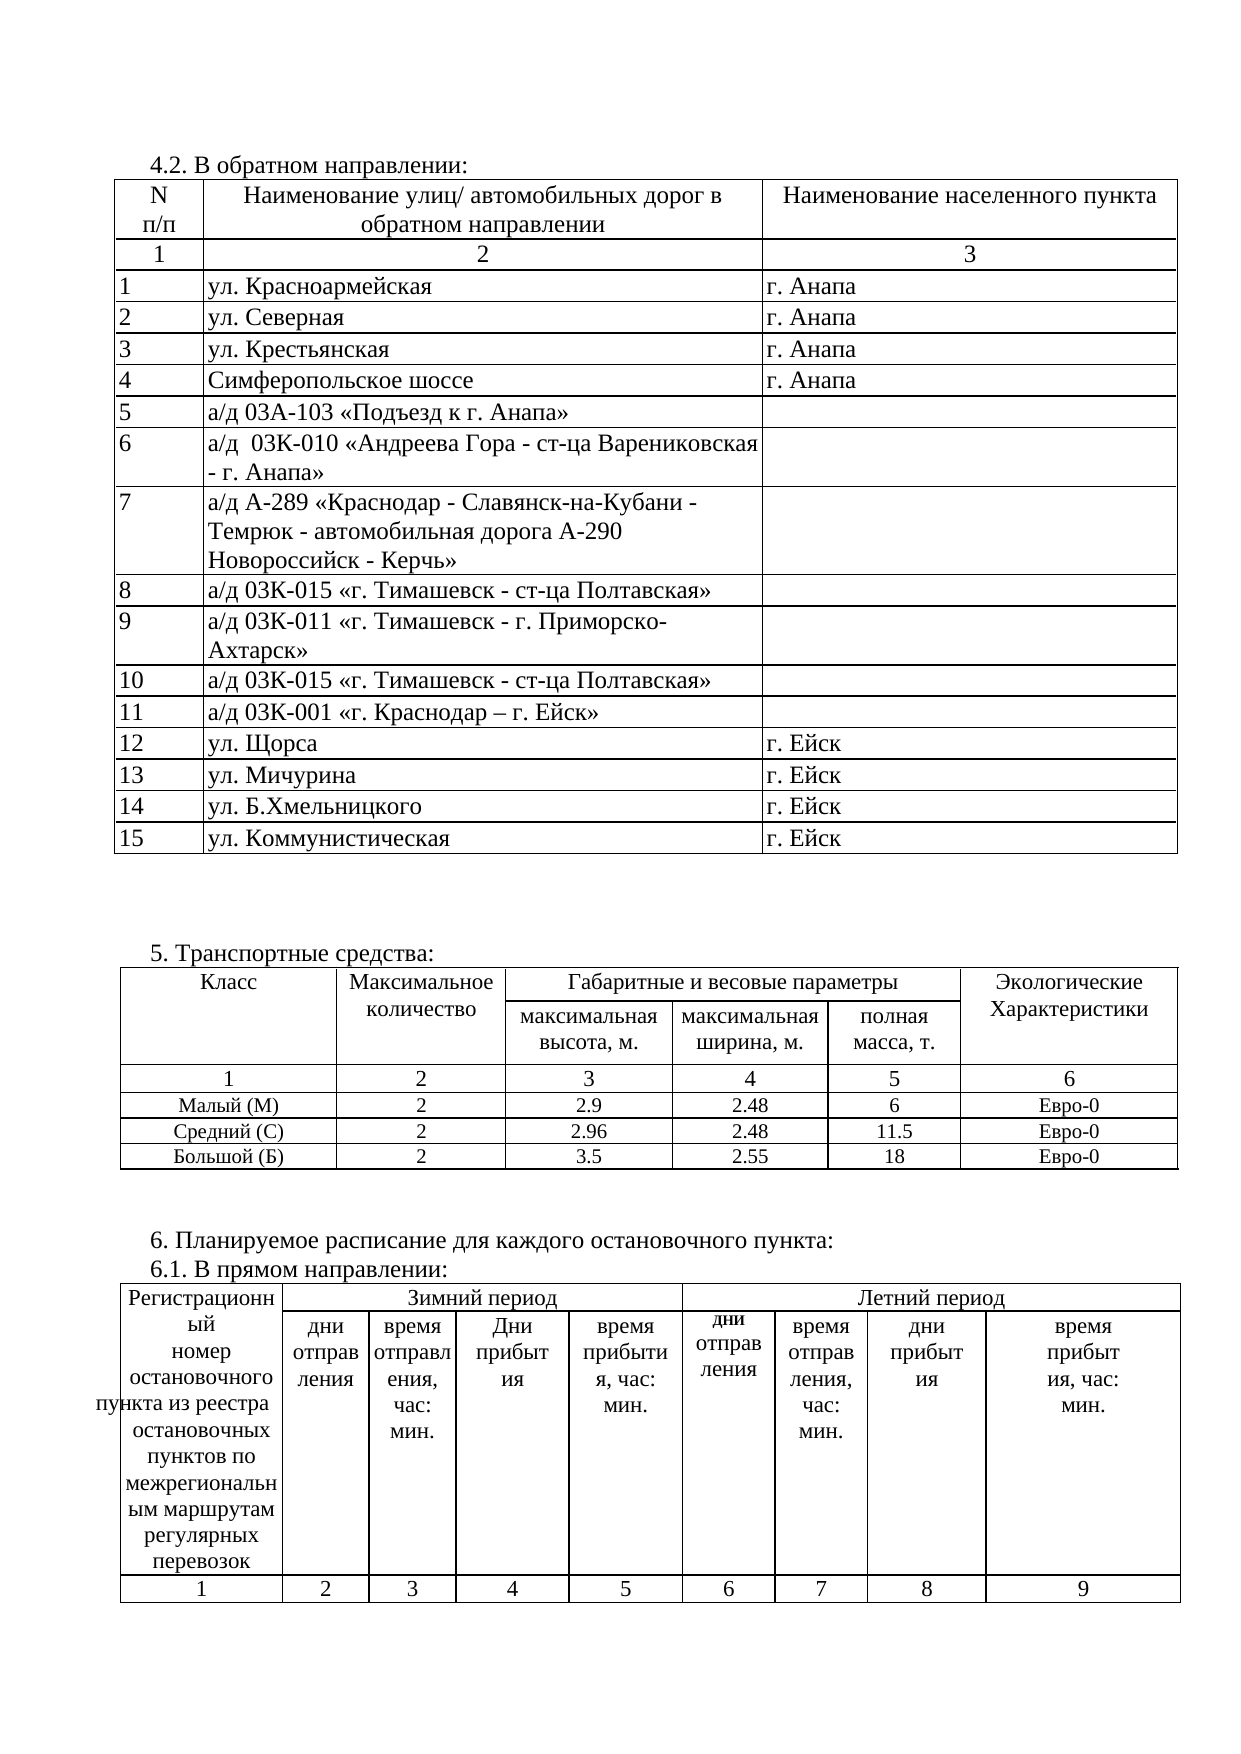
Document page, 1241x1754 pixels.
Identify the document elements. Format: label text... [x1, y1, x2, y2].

table_cell г. Анапа [763, 301, 1177, 332]
table_cell ул. Красноармейская [204, 271, 762, 301]
table_cell время отправл ения, час: мин. [370, 1312, 455, 1574]
table_cell 7 [776, 1576, 867, 1602]
table_cell дни отправ ления [283, 1312, 368, 1574]
table_cell 12 [115, 728, 203, 758]
table_header Максимальное количество [337, 968, 505, 1063]
table_cell 6 [961, 1065, 1177, 1091]
table_cell 8 [115, 575, 203, 605]
table_cell 5 [570, 1576, 682, 1602]
table_cell а/д 03К-015 «г. Тимашевск - ст-ца Полтавская» [204, 575, 762, 605]
table_cell 1 [121, 1576, 282, 1602]
table_cell 2 [337, 1093, 505, 1117]
table_header Габаритные и весовые параметры [506, 968, 960, 1000]
table_cell 9 [987, 1576, 1180, 1602]
table_cell 13 [115, 759, 203, 790]
table_cell а/д 03К-011 «г. Тимашевск - г. Приморско-Ахтарск» [204, 607, 762, 664]
table_cell дни прибыт ия [868, 1312, 985, 1574]
table_cell [763, 695, 1177, 727]
table_cell время прибыти я, час: мин. [570, 1312, 682, 1574]
table_cell Дни прибыт ия [457, 1312, 568, 1574]
table_cell 14 [115, 791, 203, 821]
table_cell полная масса, т. [829, 1002, 960, 1063]
table_cell ул. Северная [204, 302, 762, 332]
table_cell 5 [829, 1065, 960, 1091]
table_header Зимний период [283, 1284, 682, 1310]
table_cell 15 [115, 822, 203, 853]
table_cell а/д 03К-001 «г. Краснодар – г. Ейск» [204, 697, 762, 727]
table_cell ул. Б.Хмельницкого [204, 791, 762, 821]
text 6. Планируемое расписание для каждого остановочного пункта: [150, 1225, 1090, 1254]
table_cell ул. Крестьянская [204, 334, 762, 364]
table_cell 2 [337, 1119, 505, 1143]
table_cell 2.48 [673, 1093, 827, 1117]
table_cell [763, 427, 1177, 486]
table_cell [763, 574, 1177, 605]
table_cell максимальная высота, м. [506, 1002, 672, 1063]
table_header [121, 1284, 282, 1574]
table_cell а/д 03К-015 «г. Тимашевск - ст-ца Полтавская» [204, 666, 762, 695]
table_cell г. Анапа [763, 332, 1177, 364]
text 6.1. В прямом направлении: [150, 1254, 1090, 1282]
table_cell 7 [115, 487, 203, 573]
table_cell 2.48 [673, 1119, 827, 1143]
table_cell 11 [115, 696, 203, 727]
table_cell г. Ейск [763, 727, 1177, 758]
table_cell ул. Щорса [204, 728, 762, 758]
table_cell Малый (М) [121, 1093, 336, 1117]
table_cell 3.5 [506, 1144, 672, 1168]
table_cell ул. Мичурина [204, 760, 762, 790]
table_cell 10 [115, 665, 203, 695]
table_cell 9 [115, 606, 203, 664]
table_cell 1 [121, 1065, 336, 1091]
table_cell 11.5 [829, 1119, 960, 1143]
table_header Наименование улиц/ автомобильных дорог в обратном направлении [204, 180, 762, 238]
text 4.2. В обратном направлении: [150, 150, 1090, 179]
table_cell а/д 03А-103 «Подъезд к г. Анапа» [204, 397, 762, 427]
table_cell 6 [115, 428, 203, 486]
table_cell 2.55 [673, 1144, 827, 1168]
table_cell Симферопольское шоссе [204, 365, 762, 395]
table_cell 2 [337, 1144, 505, 1168]
table_cell максимальная ширина, м. [673, 1002, 827, 1063]
table_cell 2 [204, 240, 762, 269]
table_cell [763, 486, 1177, 573]
table_cell г. Ейск [763, 790, 1177, 821]
table_cell 3 [763, 238, 1177, 269]
table_header Экологические Характеристики [961, 968, 1177, 1063]
table_header Класс [121, 968, 336, 1063]
table_cell 3 [115, 333, 203, 364]
table_header Наименование населенного пункта [763, 180, 1177, 238]
table_cell 18 [829, 1144, 960, 1168]
table_cell 2.96 [506, 1119, 672, 1143]
table_cell ДНИ отправ ления [683, 1312, 774, 1574]
table_cell а/д А-289 «Краснодар - Славянск-на-Кубани - Темрюк - автомобильная дорога А-290 Новороссийск - Керчь» [204, 487, 762, 573]
table_cell г. Ейск [763, 758, 1177, 790]
table_cell Большой (Б) [121, 1144, 336, 1168]
table_cell 1 [115, 270, 203, 301]
table_cell 3 [506, 1065, 672, 1091]
table_header N п/п [115, 180, 203, 238]
table_cell 2 [283, 1576, 368, 1602]
table_cell Евро-0 [961, 1093, 1177, 1117]
table_cell 5 [115, 396, 203, 427]
table_cell г. Анапа [763, 269, 1177, 301]
table_header Летний период [683, 1284, 1180, 1310]
text 5. Транспортные средства: [150, 938, 1090, 967]
table_cell 4 [673, 1065, 827, 1091]
table_cell 2.9 [506, 1093, 672, 1117]
table_cell 4 [457, 1576, 568, 1602]
table_cell 2 [337, 1065, 505, 1091]
table_cell Евро-0 [961, 1144, 1177, 1168]
table_cell а/д 03К-010 «Андреева Гора - ст-ца Варениковская - г. Анапа» [204, 428, 762, 486]
table_cell 8 [868, 1576, 985, 1602]
table_cell время отправ ления, час: мин. [776, 1312, 867, 1574]
table_cell Средний (С) [121, 1119, 336, 1143]
table_cell 6 [683, 1576, 774, 1602]
table_cell г. Ейск [763, 821, 1177, 853]
table_cell 1 [115, 239, 203, 269]
table_cell время прибыт ия, час: мин. [987, 1312, 1180, 1574]
table_cell г. Анапа [763, 364, 1177, 395]
table_cell 2 [115, 302, 203, 332]
table_cell 6 [829, 1093, 960, 1117]
table_cell [763, 395, 1177, 427]
table_cell 4 [115, 365, 203, 395]
table_cell 3 [370, 1576, 455, 1602]
table_cell ул. Коммунистическая [204, 823, 762, 853]
table_cell [763, 605, 1177, 664]
table_cell [763, 664, 1177, 695]
table_cell Евро-0 [961, 1119, 1177, 1143]
